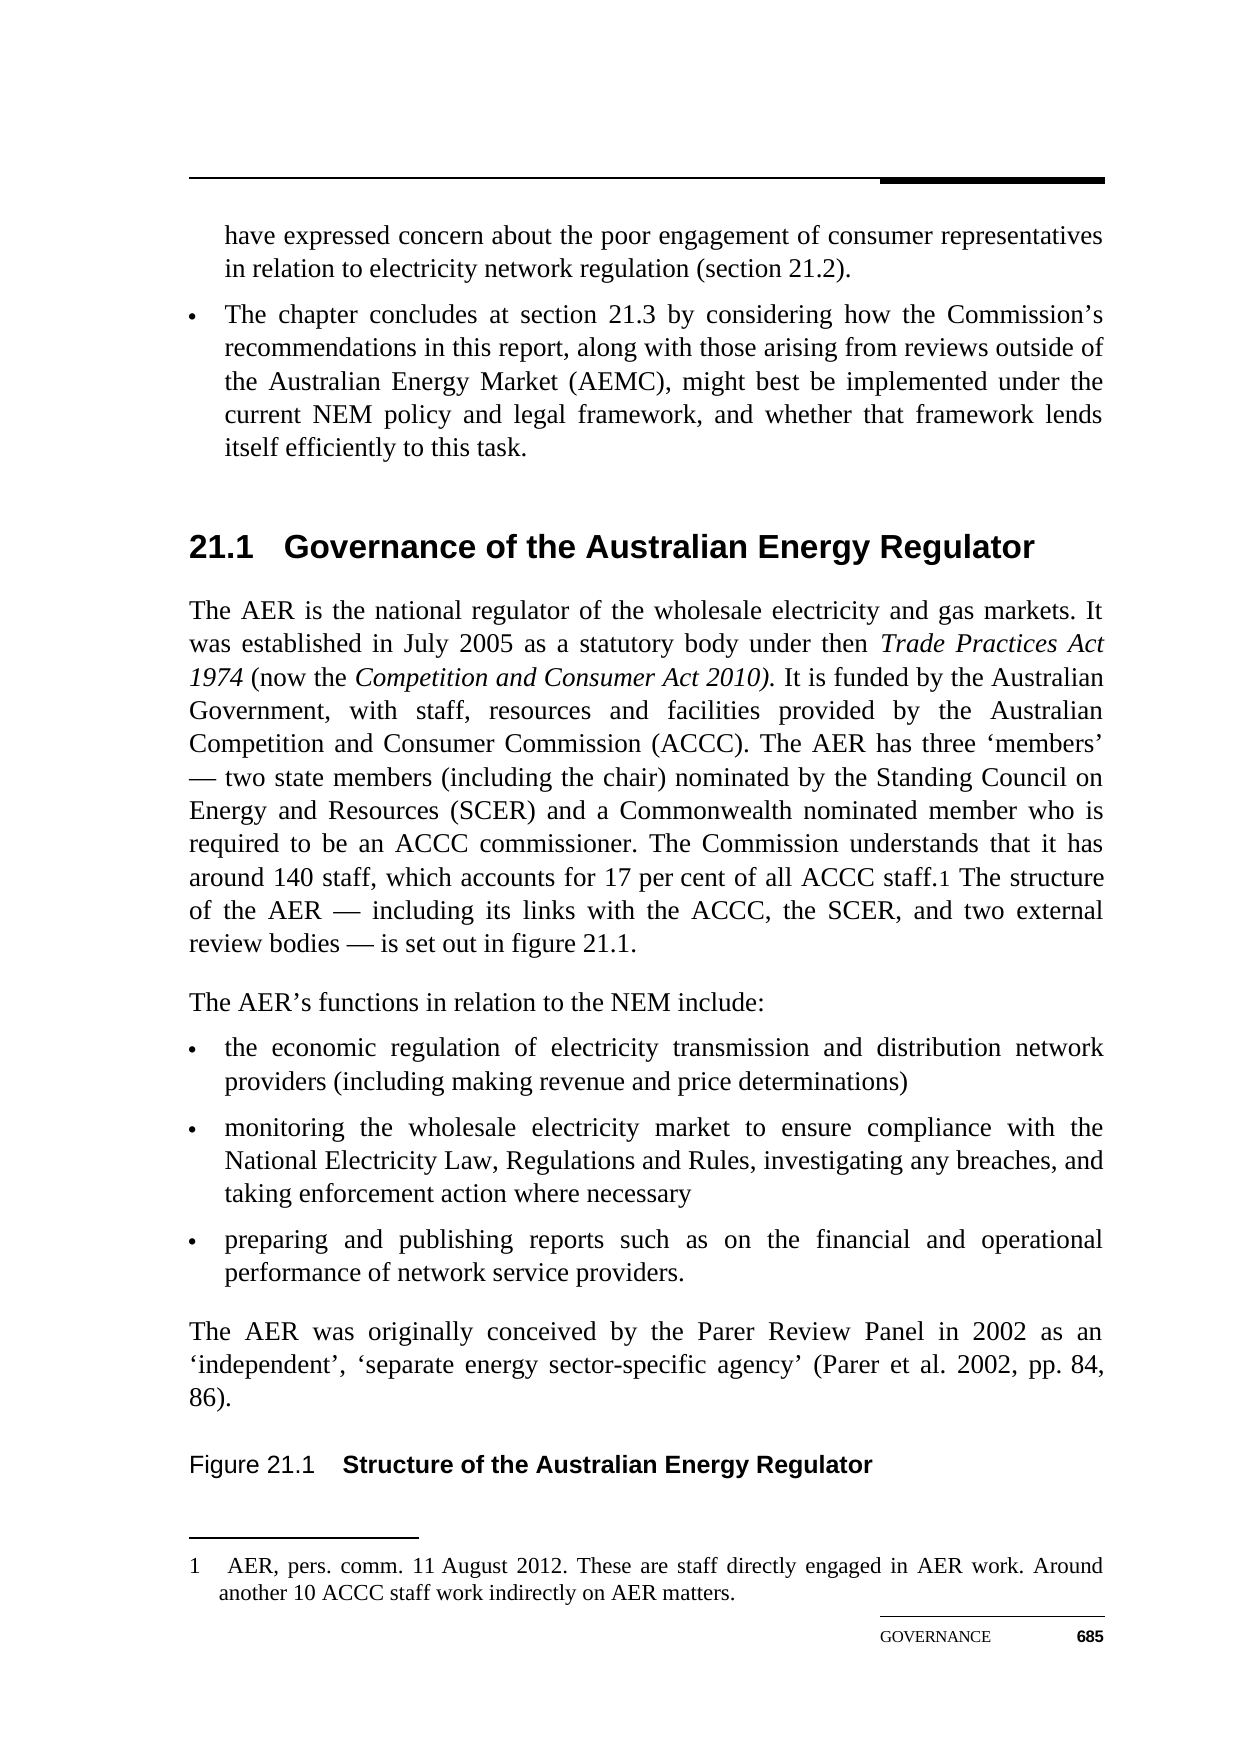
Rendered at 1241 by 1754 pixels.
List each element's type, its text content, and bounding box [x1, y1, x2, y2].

text The AER’s functions in relation to the NEM include: [189, 983, 1104, 1017]
text The AER is the national regulator of the wholesale electricity and gas markets. It was established in July 2005 as a statutory body under then Trade Practices Act 1974 (now the Competition and Consumer Act 2010). It is funded by the Australian Government, with staff, resources and facilities provided by the Australian Competition and Consumer Commission (ACCC). The AER has three ‘members’ — two state members (including the chair) nominated by the Standing Council on Energy and Resources (SCER) and a Commonwealth nominated member who is required to be an ACCC commissioner. The Commission understands that it has around 140 staff, which accounts for 17 per cent of all ACCC staff. The structure of the AER — including its links with the ACCC, the SCER, and two external review bodies — is set out in figure 21.1. [189, 592, 1104, 958]
list The chapter concludes at section 21.3 by considering how the Commission’s recommendations in this report, along with those arising from reviews outside of the Australian Energy Market (AEMC), might best be implemented under the current NEM policy and legal framework, and whether that framework lends itself efficiently to this task. [189, 296, 1104, 463]
subtitle 21.1 Governance of the Australian Energy Regulator [189, 525, 1104, 567]
list preparing and publishing reports such as on the financial and operational performance of network service providers. [189, 1221, 1104, 1288]
text The AER was originally conceived by the Parer Review Panel in 2002 as an ‘independent’, ‘separate energy sector-specific agency’ (Parer et al. 2002, pp. 84, 86). [189, 1313, 1104, 1413]
list monitoring the wholesale electricity market to ensure compliance with the National Electricity Law, Regulations and Rules, investigating any breaches, and taking enforcement action where necessary [189, 1108, 1104, 1208]
title Figure 21.1 Structure of the Australian Energy Regulator [189, 1450, 1104, 1479]
list the economic regulation of electricity transmission and distribution network providers (including making revenue and price determinations) [189, 1029, 1104, 1096]
